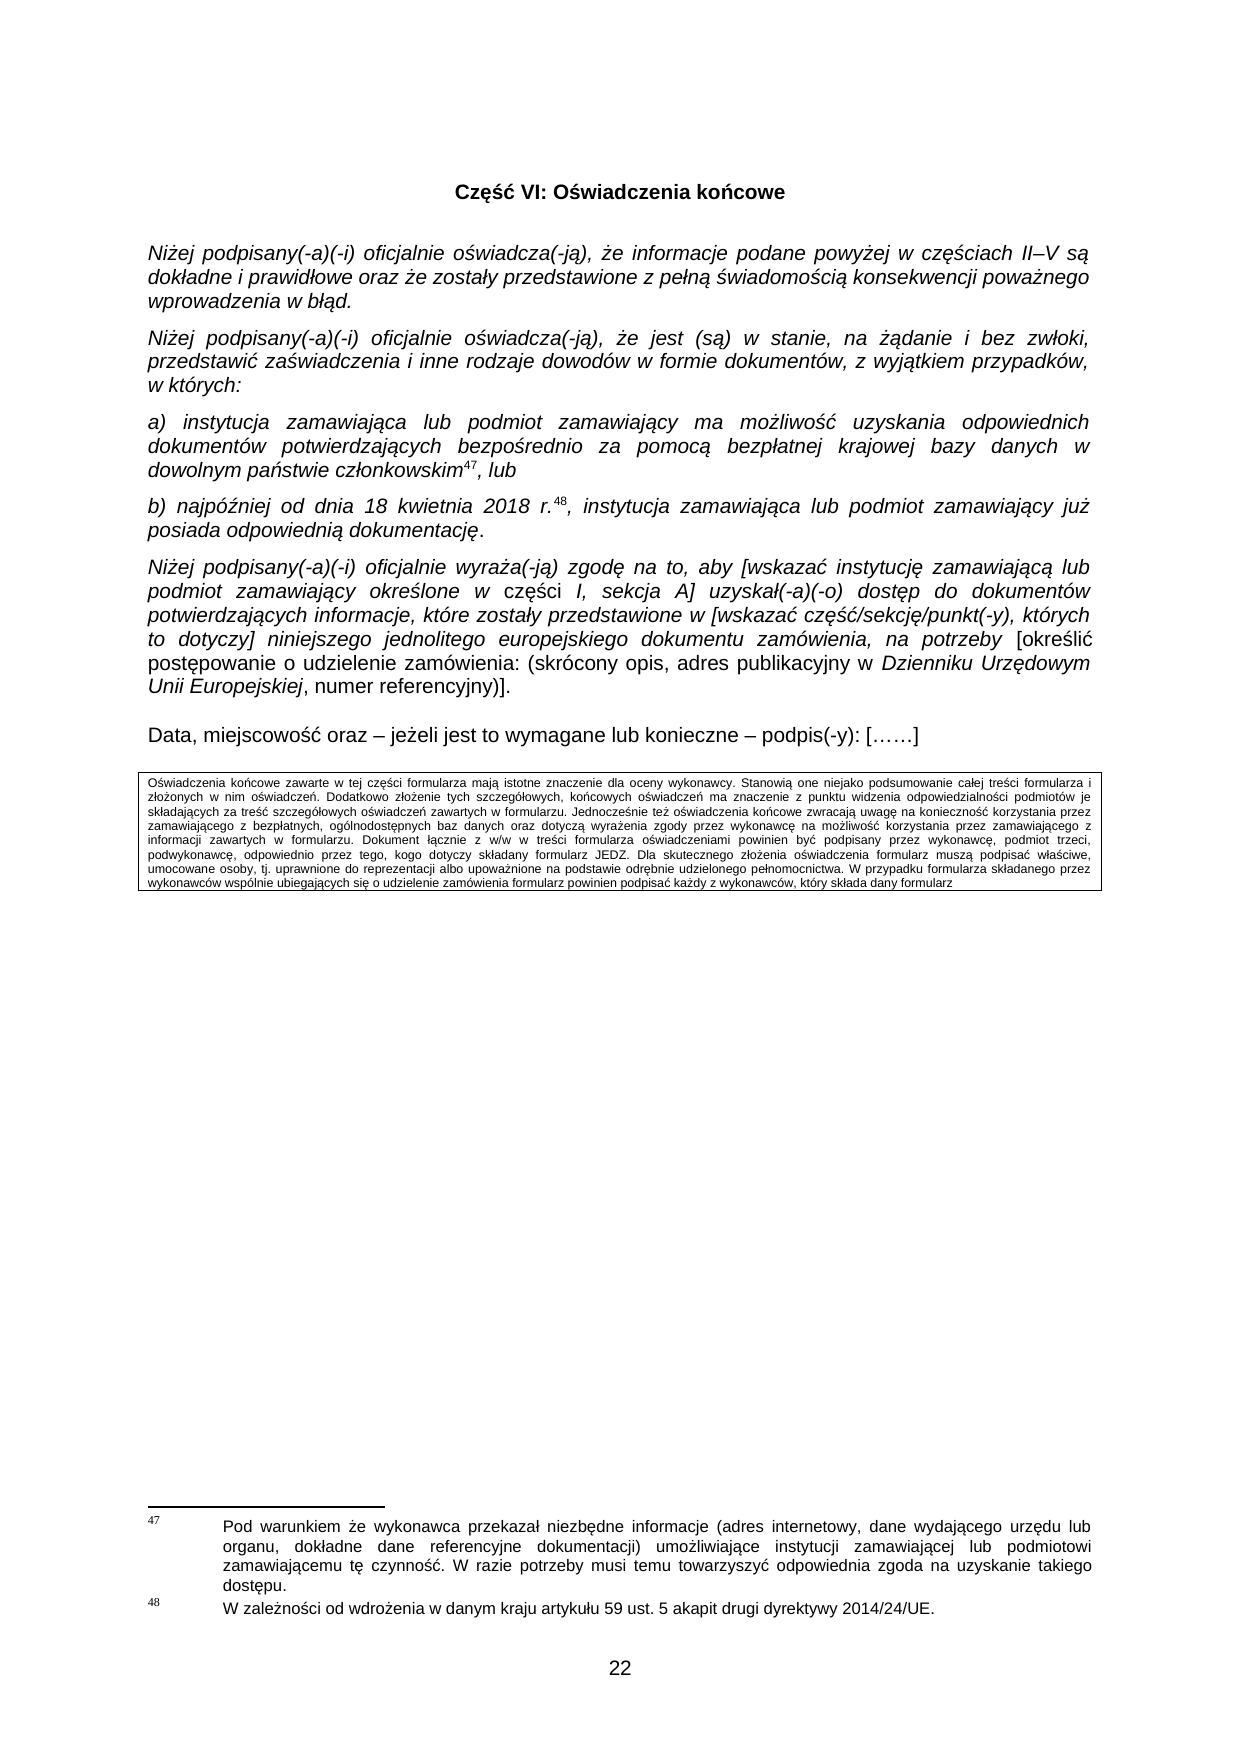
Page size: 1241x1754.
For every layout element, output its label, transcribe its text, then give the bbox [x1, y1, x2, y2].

text Niżej podpisany(-a)(-i) oficjalnie oświadcza(-ją), że informacje podane powyżej w częściach II–V są dokładne i prawidłowe oraz że zostały przedstawione z pełną świadomością konsekwencji poważnego wprowadzenia w błąd. [148, 241, 1093, 313]
text a) instytucja zamawiająca lub podmiot zamawiający ma możliwość uzyskania odpowiednich dokumentów potwierdzających bezpośrednio za pomocą bezpłatnej krajowej bazy danych w dowolnym państwie członkowskim, lub [148, 410, 1093, 482]
text b) najpóźniej od dnia 18 kwietnia 2018 r., instytucja zamawiająca lub podmiot zamawiający już posiada odpowiednią dokumentację. [148, 494, 1093, 542]
title Część VI: Oświadczenia końcowe [148, 179, 1093, 203]
text Niżej podpisany(-a)(-i) oficjalnie wyraża(-ją) zgodę na to, aby [wskazać instytucję zamawiającą lub podmiot zamawiający określone w części I, sekcja A] uzyskał(-a)(-o) dostęp do dokumentów potwierdzających informacje, które zostały przedstawione w [wskazać część/sekcję/punkt(-y), których to dotyczy] niniejszego jednolitego europejskiego dokumentu zamówienia, na potrzeby [określić postępowanie o udzielenie zamówienia: (skrócony opis, adres publikacyjny w Dzienniku Urzędowym Unii Europejskiej, numer referencyjny)]. [148, 554, 1093, 698]
text Data, miejscowość oraz – jeżeli jest to wymagane lub konieczne – podpis(-y): [……] [148, 723, 1093, 747]
text Niżej podpisany(-a)(-i) oficjalnie oświadcza(-ją), że jest (są) w stanie, na żądanie i bez zwłoki, przedstawić zaświadczenia i inne rodzaje dowodów w formie dokumentów, z wyjątkiem przypadków, w których: [148, 325, 1093, 397]
text Oświadczenia końcowe zawarte w tej części formularza mają istotne znaczenie dla oceny wykonawcy. Stanowią one niejako podsumowanie całej treści formularza i złożonych w nim oświadczeń. Dodatkowo złożenie tych szczegółowych, końcowych oświadczeń ma znaczenie z punktu widzenia odpowiedzialności podmiotów je składających za treść szczegółowych oświadczeń zawartych w formularzu. Jednocześnie też oświadczenia końcowe zwracają uwagę na konieczność korzystania przez zamawiającego z bezpłatnych, ogólnodostępnych baz danych oraz dotyczą wyrażenia zgody przez wykonawcę na możliwość korzystania przez zamawiającego z informacji zawartych w formularzu. Dokument łącznie z w/w w treści formularza oświadczeniami powinien być podpisany przez wykonawcę, podmiot trzeci, podwykonawcę, odpowiednio przez tego, kogo dotyczy składany formularz JEDZ. Dla skutecznego złożenia oświadczenia formularz muszą podpisać właściwe, umocowane osoby, tj. uprawnione do reprezentacji albo upoważnione na podstawie odrębnie udzielonego pełnomocnictwa. W przypadku formularza składanego przez wykonawców wspólnie ubiegających się o udzielenie zamówienia formularz powinien podpisać każdy z wykonawców, który składa dany formularz [139, 773, 1101, 890]
